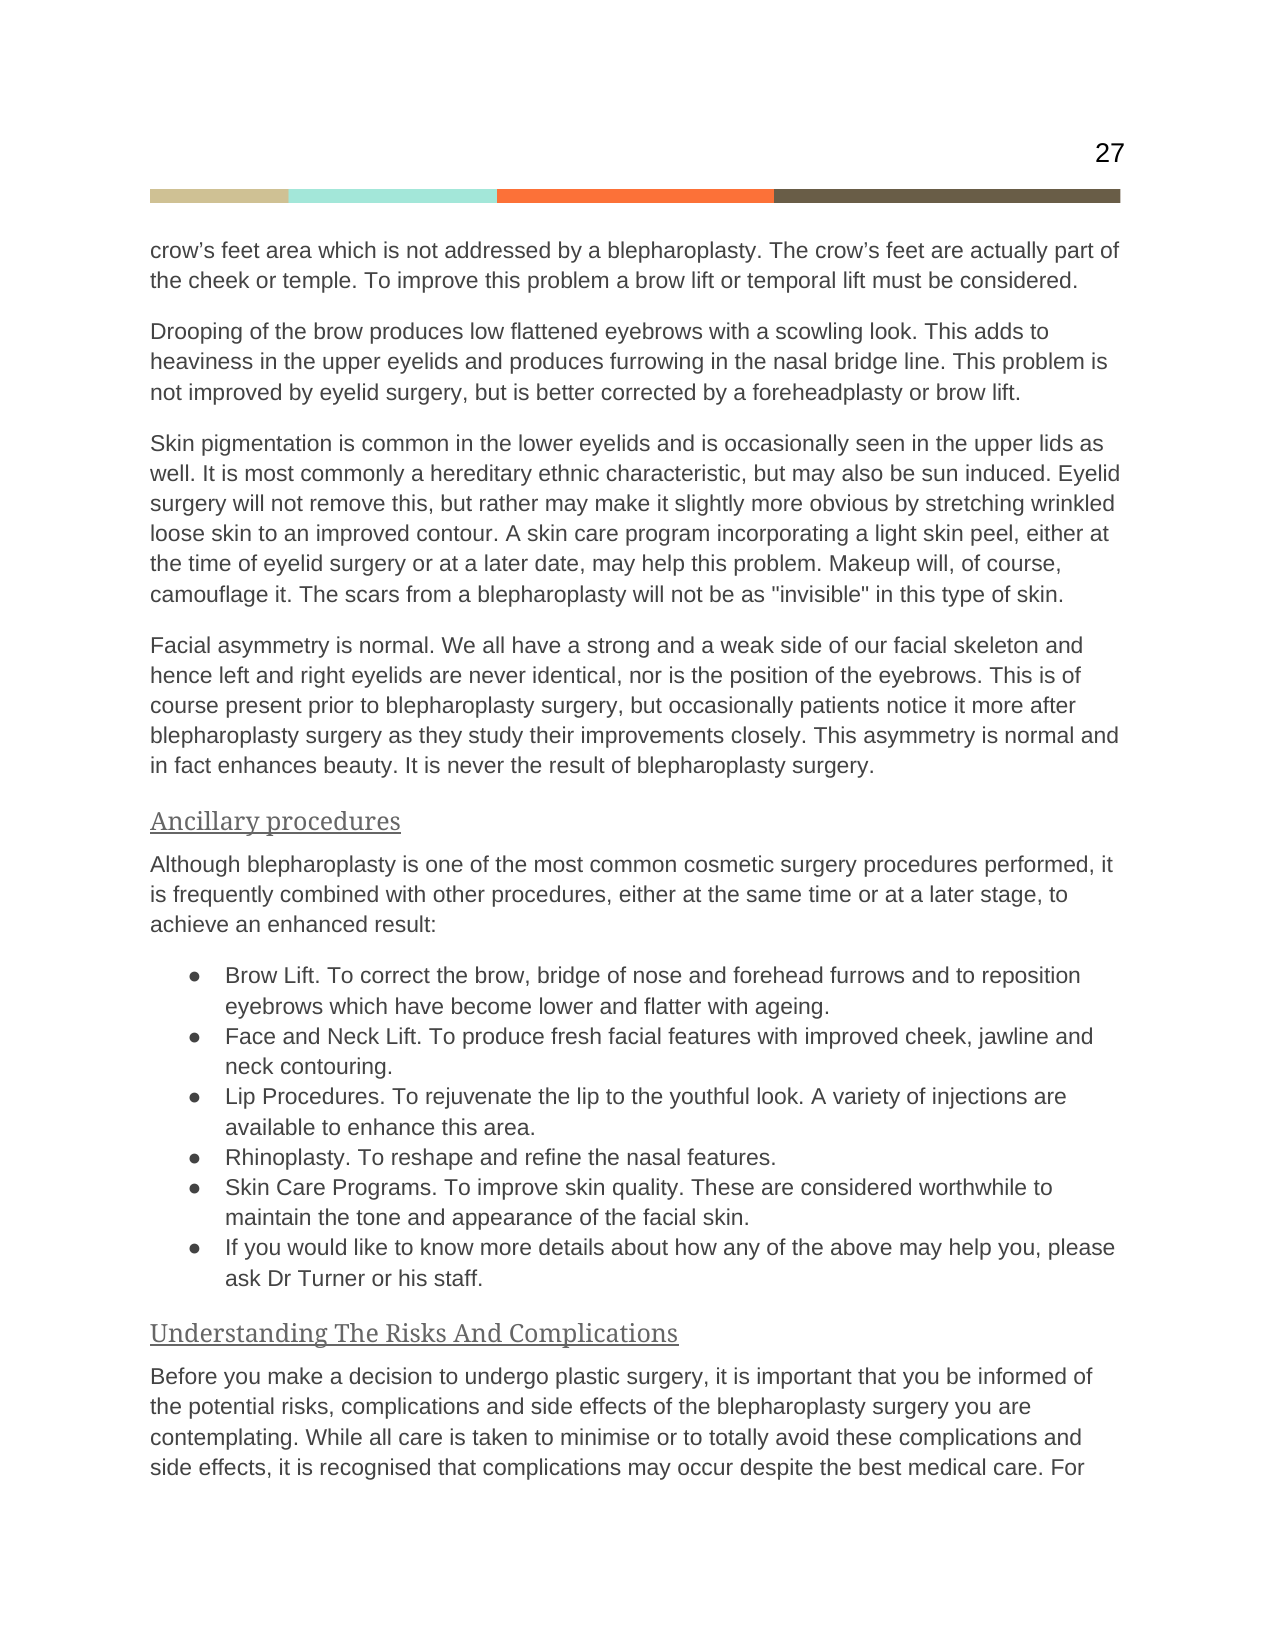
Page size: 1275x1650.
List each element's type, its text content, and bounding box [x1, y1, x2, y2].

list Rhinoplasty. To reshape and refine the nasal features. [187, 1144, 1125, 1170]
text Drooping of the brow produces low flattened eyebrows with a scowling look. This adds to heaviness in the upper eyelids and produces furrowing in the nasal bridge line. This problem is not improved by eyelid surgery, but is better corrected by a foreheadplasty or brow lift. [150, 318, 1125, 405]
subtitle Ancillary procedures [150, 803, 1125, 837]
list Lip Procedures. To rejuvenate the lip to the youthful look. A variety of injections are available to enhance this area. [187, 1083, 1125, 1140]
list Brow Lift. To correct the brow, bridge of nose and forehead furrows and to reposition eyebrows which have become lower and flatter with ageing. [187, 962, 1125, 1019]
text Skin pigmentation is common in the lower eyelids and is occasionally seen in the upper lids as well. It is most commonly a hereditary ethnic characteristic, but may also be sun induced. Eyelid surgery will not remove this, but rather may make it slightly more obvious by stretching wrinkled loose skin to an improved contour. A skin care program incorporating a light skin peel, either at the time of eyelid surgery or at a later date, may help this problem. Makeup will, of course, camouflage it. The scars from a blepharoplasty will not be as "invisible" in this type of skin. [150, 429, 1125, 607]
text Facial asymmetry is normal. We all have a strong and a weak side of our facial skeleton and hence left and right eyelids are never identical, nor is the position of the eyebrows. This is of course present prior to blepharoplasty surgery, but occasionally patients notice it more after blepharoplasty surgery as they study their improvements closely. This asymmetry is normal and in fact enhances beauty. It is never the result of blepharoplasty surgery. [150, 632, 1125, 779]
list If you would like to know more details about how any of the above may help you, please ask Dr Turner or his staff. [187, 1234, 1125, 1291]
text Although blepharoplasty is one of the most common cosmetic surgery procedures performed, it is frequently combined with other procedures, either at the same time or at a later stage, to achieve an enhanced result: [150, 851, 1125, 938]
list Face and Neck Lift. To produce fresh facial features with improved cheek, jawline and neck contouring. [187, 1023, 1125, 1079]
subtitle Understanding The Risks And Complications [150, 1316, 1125, 1349]
list Skin Care Programs. To improve skin quality. These are considered worthwhile to maintain the tone and appearance of the facial skin. [187, 1174, 1125, 1230]
picture [150, 189, 1121, 203]
